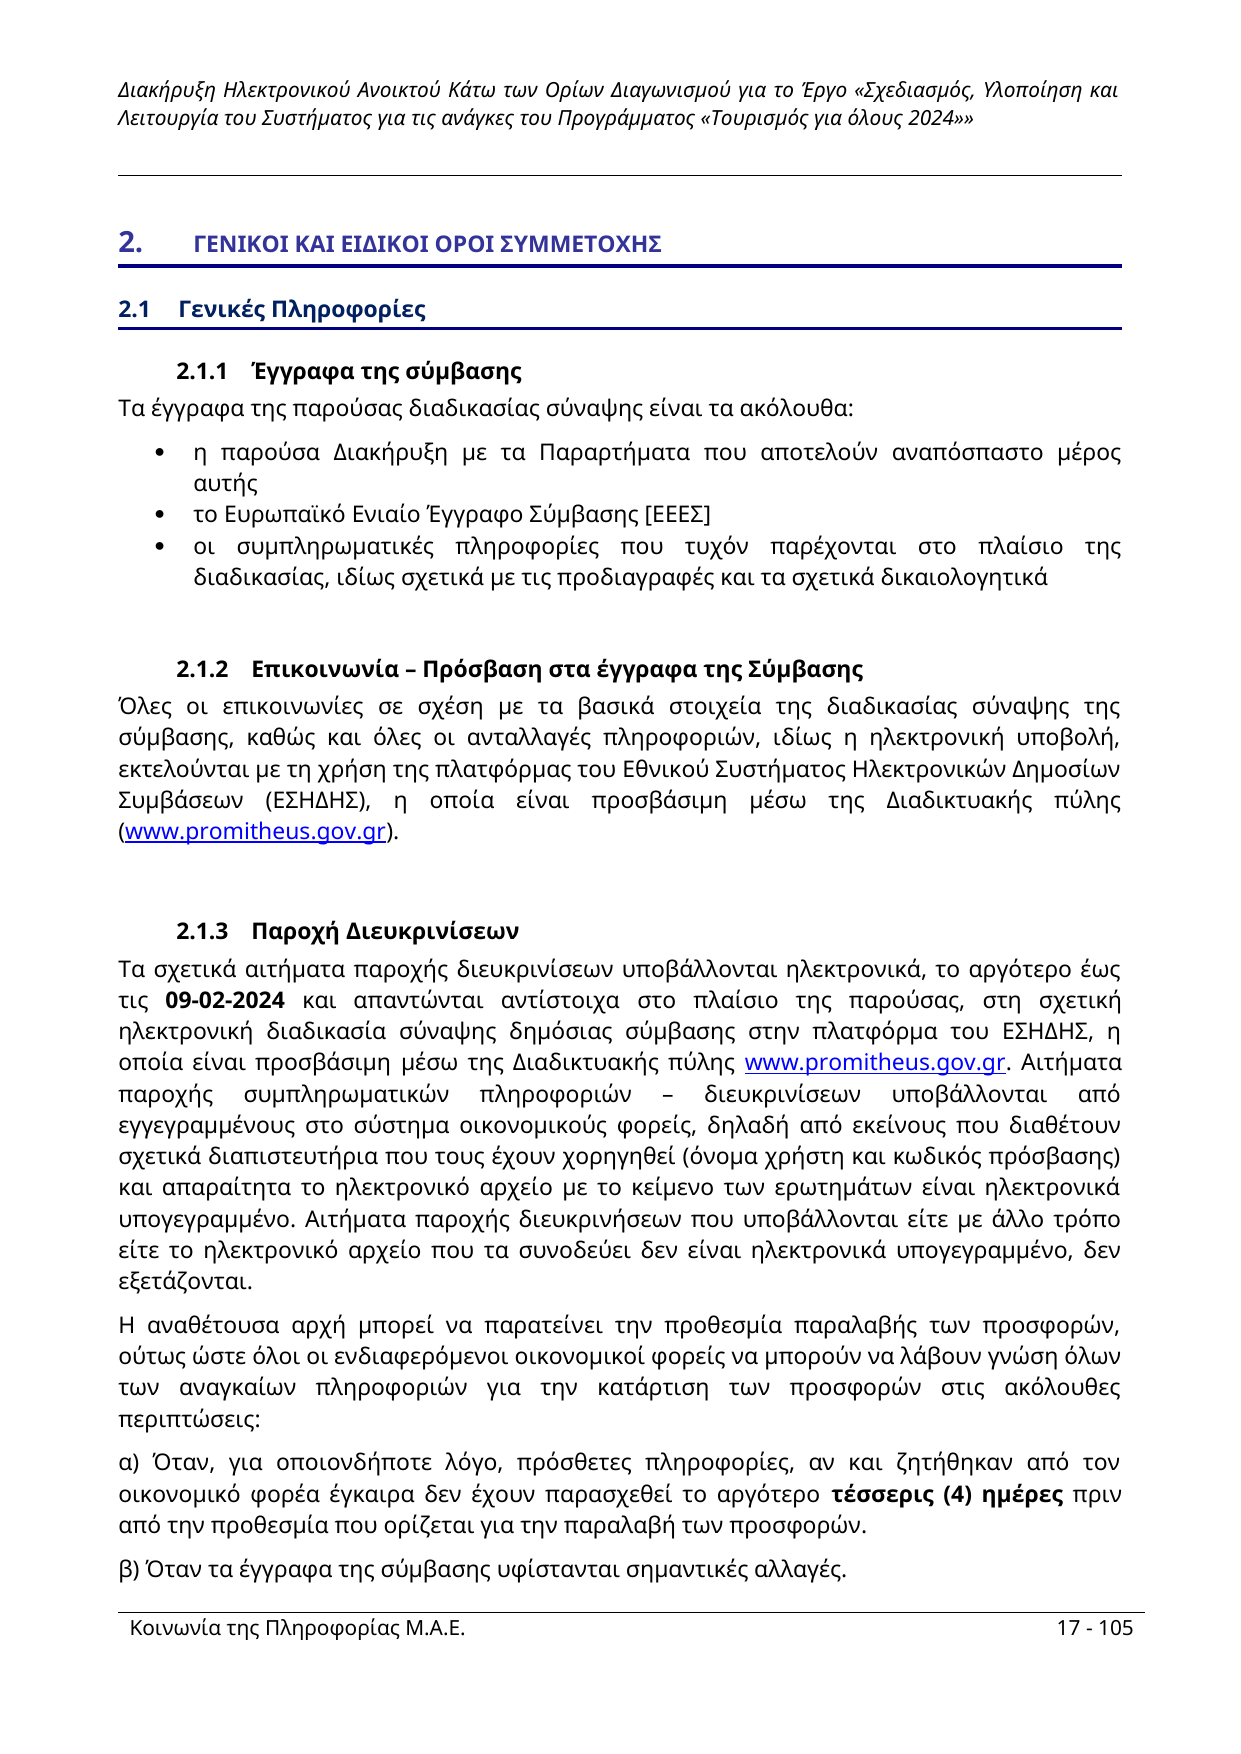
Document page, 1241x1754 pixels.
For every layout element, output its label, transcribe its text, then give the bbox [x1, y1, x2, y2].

subtitle Παροχή Διευκρινίσεων [176, 915, 1122, 946]
text Η αναθέτουσα αρχή μπορεί να παρατείνει την προθεσμία παραλαβής των προσφορών, ούτως ώστε όλοι οι ενδιαφερόμενοι οικονομικοί φορείς να μπορούν να λάβουν γνώση όλων των αναγκαίων πληροφοριών για την κατάρτιση των προσφορών στις ακόλουθες περιπτώσεις: [118, 1309, 1122, 1434]
subtitle Γενικές Πληροφορίες [118, 293, 1122, 327]
list οι συμπληρωματικές πληροφορίες που τυχόν παρέχονται στο πλαίσιο της διαδικασίας, ιδίως σχετικά με τις προδιαγραφές και τα σχετικά δικαιολογητικά [156, 530, 1122, 592]
text Τα έγγραφα της παρούσας διαδικασίας σύναψης είναι τα ακόλουθα: [118, 392, 1122, 423]
text Τα σχετικά αιτήματα παροχής διευκρινίσεων υποβάλλονται ηλεκτρονικά, το αργότερο έως τις 09-02-2024 και απαντώνται αντίστοιχα στο πλαίσιο της παρούσας, στη σχετική ηλεκτρονική διαδικασία σύναψης δημόσιας σύμβασης στην πλατφόρμα του ΕΣΗΔΗΣ, η οποία είναι προσβάσιμη μέσω της Διαδικτυακής πύλης www.promitheus.gov.gr. Αιτήματα παροχής συμπληρωματικών πληροφοριών – διευκρινίσεων υποβάλλονται από εγγεγραμμένους στο σύστημα οικονομικούς φορείς, δηλαδή από εκείνους που διαθέτουν σχετικά διαπιστευτήρια που τους έχουν χορηγηθεί (όνομα χρήστη και κωδικός πρόσβασης) και απαραίτητα το ηλεκτρονικό αρχείο με το κείμενο των ερωτημάτων είναι ηλεκτρονικά υπογεγραμμένο. Αιτήματα παροχής διευκρινήσεων που υποβάλλονται είτε με άλλο τρόπο είτε το ηλεκτρονικό αρχείο που τα συνοδεύει δεν είναι ηλεκτρονικά υπογεγραμμένο, δεν εξετάζονται. [118, 953, 1122, 1296]
text β) Όταν τα έγγραφα της σύμβασης υφίστανται σημαντικές αλλαγές. [118, 1553, 1122, 1584]
text α) Όταν, για οποιονδήποτε λόγο, πρόσθετες πληροφορίες, αν και ζητήθηκαν από τον οικονομικό φορέα έγκαιρα δεν έχουν παρασχεθεί το αργότερο τέσσερις (4) ημέρες πριν από την προθεσμία που ορίζεται για την παραλαβή των προσφορών. [118, 1446, 1122, 1540]
subtitle Έγγραφα της σύμβασης [176, 355, 1122, 386]
list η παρούσα Διακήρυξη με τα Παραρτήματα που αποτελούν αναπόσπαστο μέρος αυτής [156, 436, 1122, 498]
text Όλες οι επικοινωνίες σε σχέση με τα βασικά στοιχεία της διαδικασίας σύναψης της σύμβασης, καθώς και όλες οι ανταλλαγές πληροφοριών, ιδίως η ηλεκτρονική υποβολή, εκτελούνται με τη χρήση της πλατφόρμας του Εθνικού Συστήματος Ηλεκτρονικών Δημοσίων Συμβάσεων (ΕΣΗΔΗΣ), η οποία είναι προσβάσιμη μέσω της Διαδικτυακής πύλης (www.promitheus.gov.gr). [118, 690, 1122, 846]
subtitle ΓΕΝΙΚΟΙ ΚΑΙ ΕΙΔΙΚΟΙ ΟΡΟΙ ΣΥΜΜΕΤΟΧΗΣ [118, 222, 1122, 264]
subtitle Επικοινωνία – Πρόσβαση στα έγγραφα της Σύμβασης [176, 653, 1122, 684]
list το Ευρωπαϊκό Ενιαίο Έγγραφο Σύμβασης [ΕΕΕΣ] [156, 498, 1122, 530]
